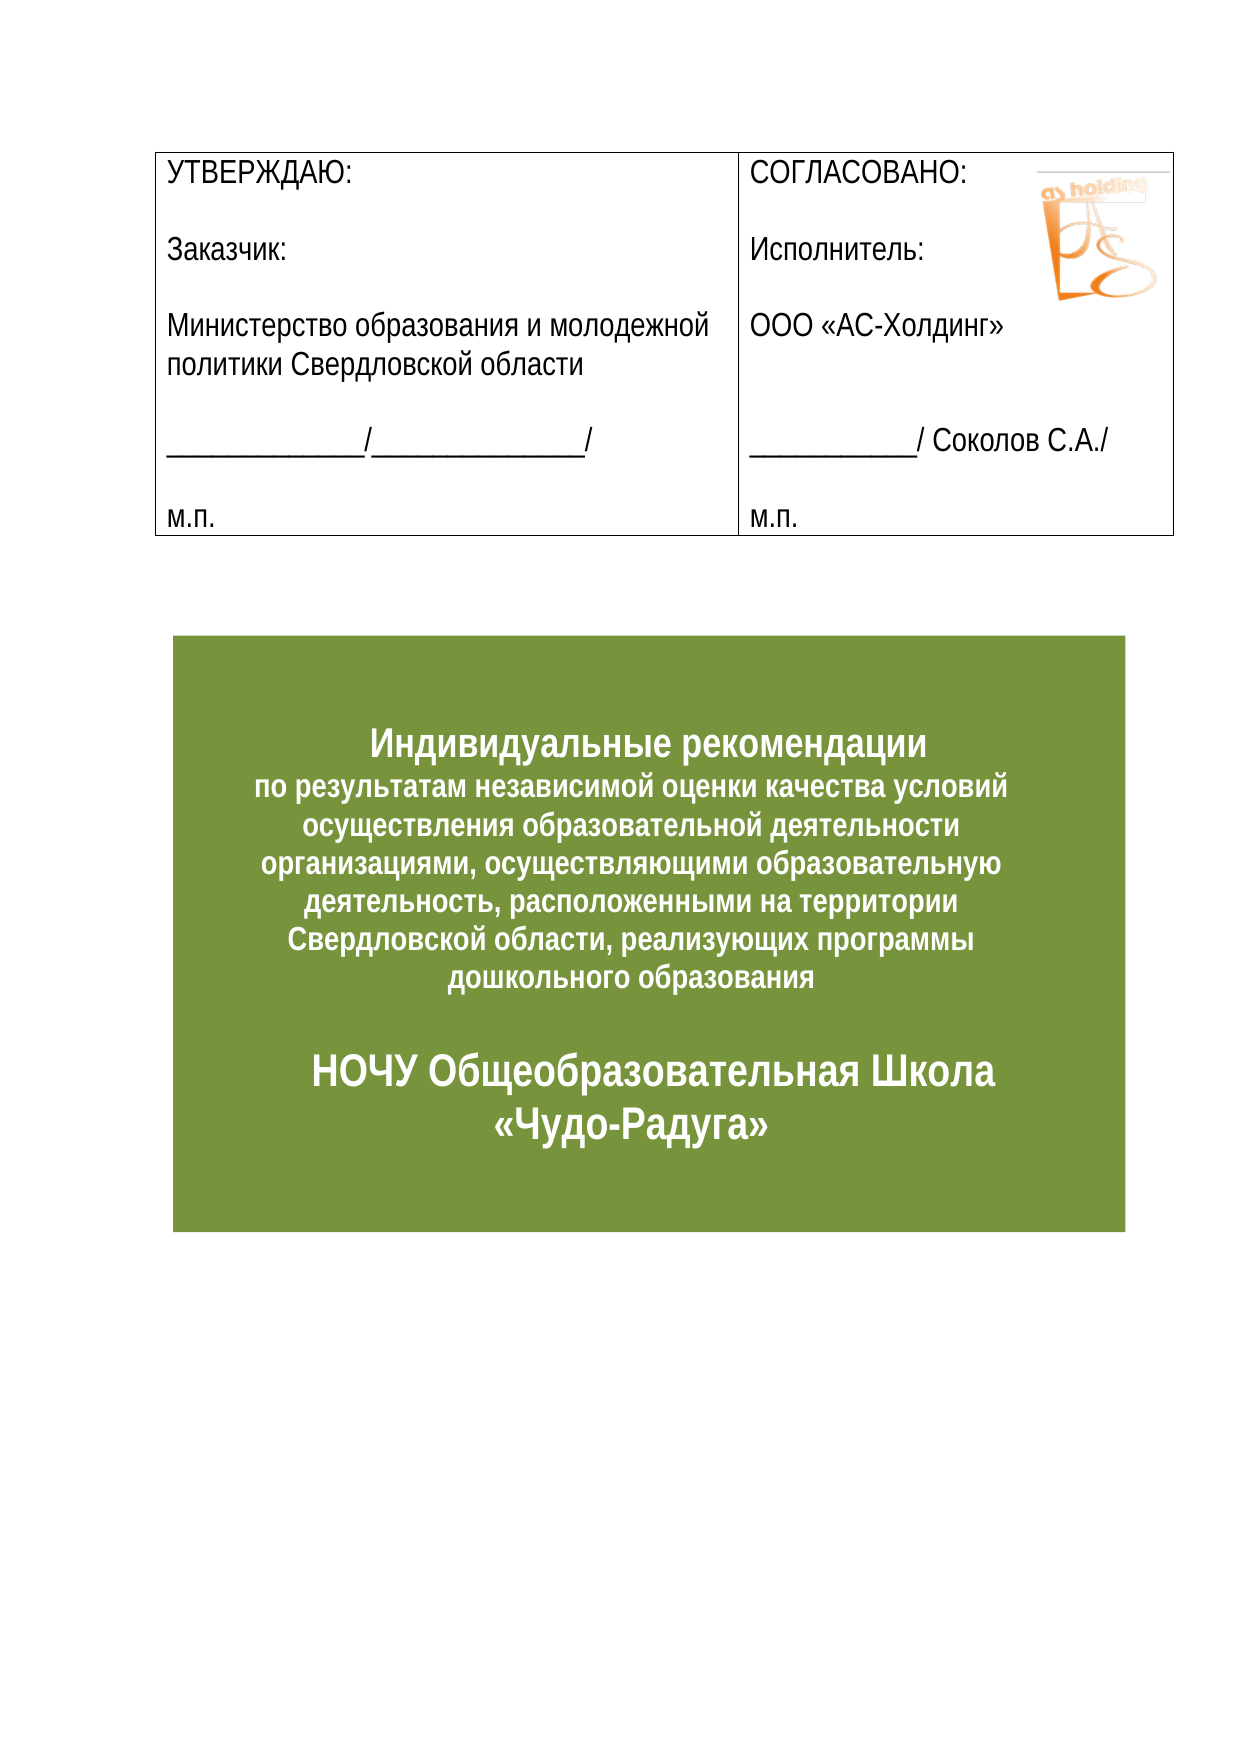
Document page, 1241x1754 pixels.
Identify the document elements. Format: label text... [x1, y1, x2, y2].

table_header УТВЕРЖДАЮ: Заказчик: Министерство образования и молодежной политики Свердловской области _____________/______________/ м.п. [156, 153, 738, 535]
table_header СОГЛАСОВАНО: Исполнитель: ООО «АС-Холдинг» ___________/ Соколов С.А./ м.п. [739, 153, 1173, 535]
picture [1035, 171, 1170, 306]
